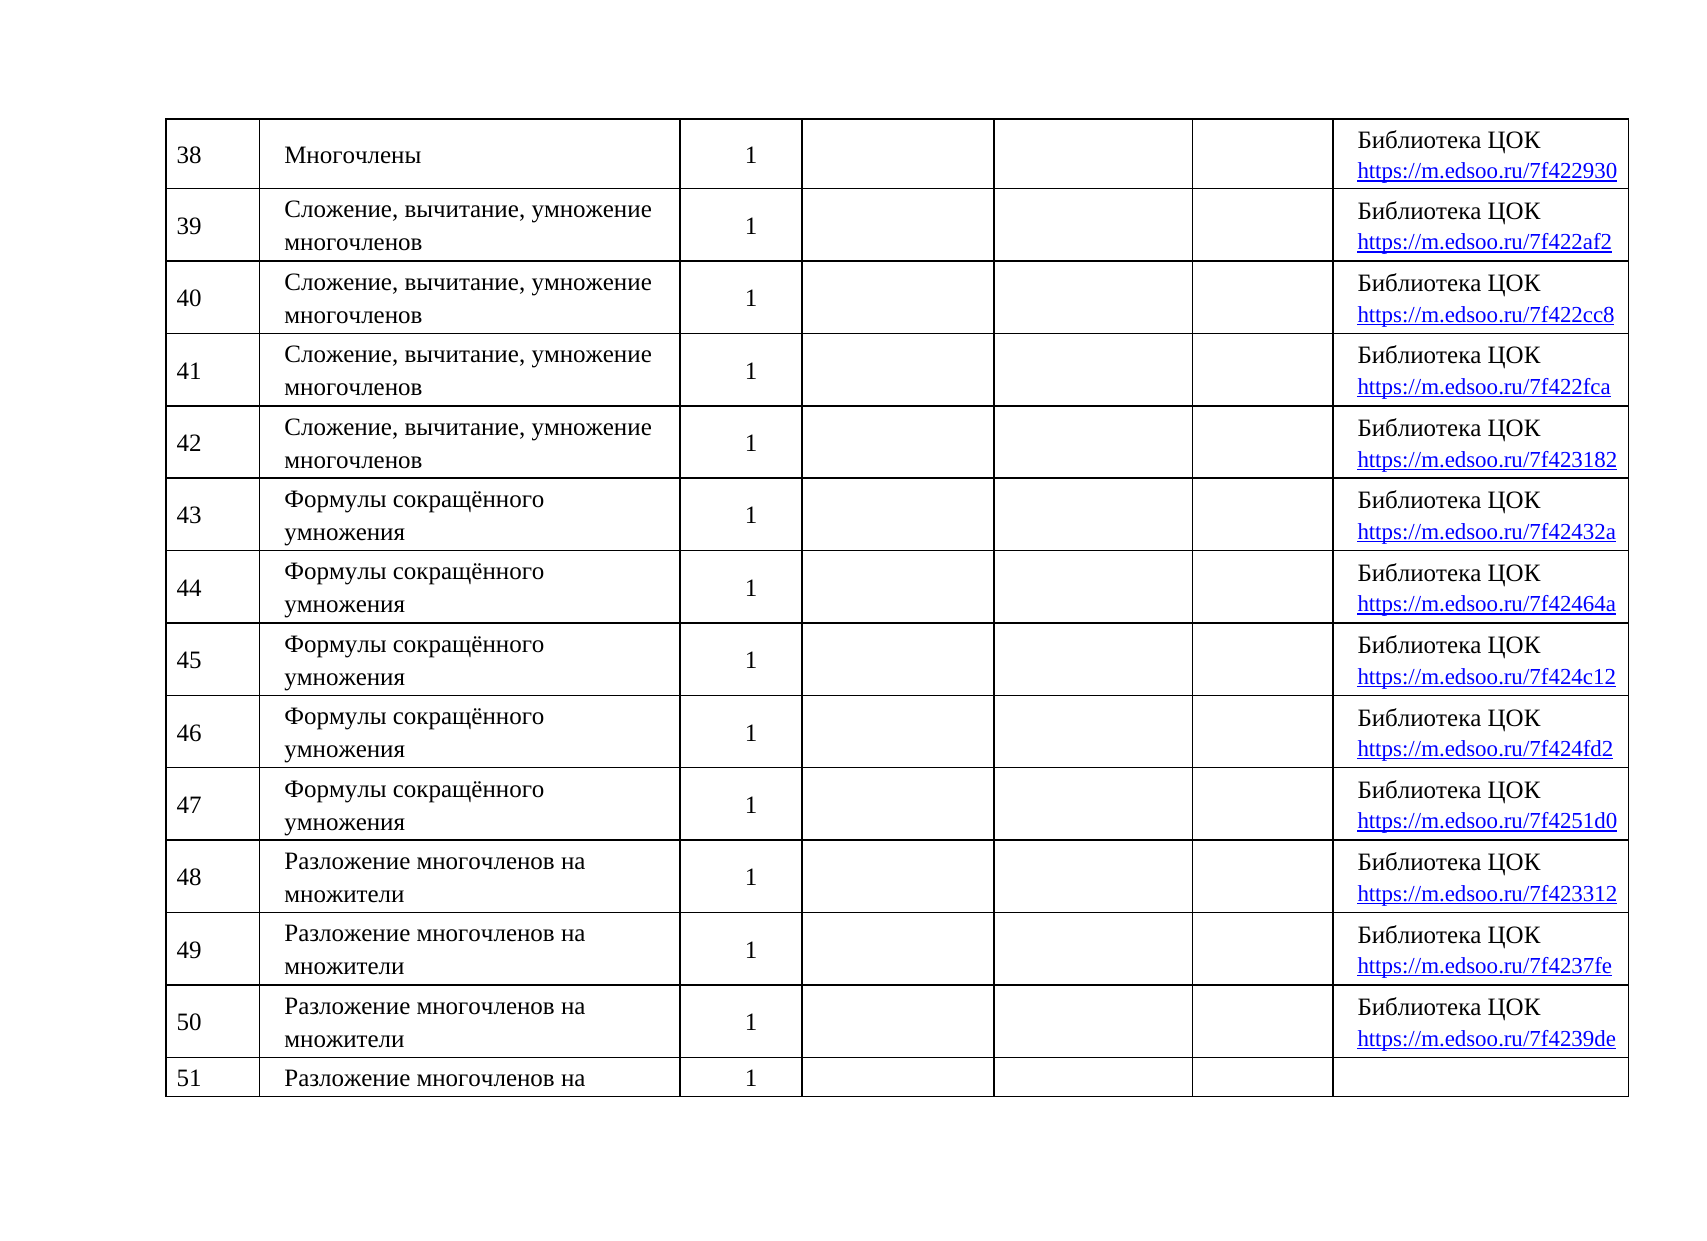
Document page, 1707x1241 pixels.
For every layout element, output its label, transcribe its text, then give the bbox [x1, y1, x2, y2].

table_cell [803, 262, 993, 332]
table_cell [803, 1058, 993, 1096]
table_cell 40 [167, 262, 259, 332]
table_cell 45 [167, 624, 259, 694]
table_cell [995, 551, 1192, 622]
table_cell [1193, 624, 1332, 694]
table_cell Сложение, вычитание, умножение многочленов [260, 262, 679, 332]
table_cell [1193, 407, 1332, 477]
table_cell Разложение многочленов на множители [260, 841, 679, 912]
table_cell Библиотека ЦОК https://m.edsoo.ru/7f4239de [1334, 986, 1628, 1056]
table_cell Библиотека ЦОК https://m.edsoo.ru/7f423182 [1334, 407, 1628, 477]
table_cell 50 [167, 986, 259, 1056]
table_cell Сложение, вычитание, умножение многочленов [260, 189, 679, 260]
table_cell Библиотека ЦОК https://m.edsoo.ru/7f42432a [1334, 479, 1628, 550]
table_cell [1193, 120, 1332, 188]
table_cell 1 [681, 841, 801, 912]
table_cell 1 [681, 624, 801, 694]
table_cell [1193, 696, 1332, 767]
table_cell 46 [167, 696, 259, 767]
table_cell [995, 334, 1192, 405]
table_cell Библиотека ЦОК https://m.edsoo.ru/7f422cc8 [1334, 262, 1628, 332]
table_cell 1 [681, 407, 801, 477]
table_cell 38 [167, 120, 259, 188]
table_cell 1 [681, 479, 801, 550]
table_cell [1193, 841, 1332, 912]
table_cell Формулы сокращённого умножения [260, 551, 679, 622]
table_cell 42 [167, 407, 259, 477]
table_cell [803, 696, 993, 767]
table_cell [803, 189, 993, 260]
table_cell [995, 841, 1192, 912]
table_cell 1 [681, 551, 801, 622]
table_cell [803, 913, 993, 984]
table_cell [995, 262, 1192, 332]
table_cell 1 [681, 189, 801, 260]
table_cell [803, 479, 993, 550]
table_cell 48 [167, 841, 259, 912]
table_cell Многочлены [260, 120, 679, 188]
table_cell Формулы сокращённого умножения [260, 768, 679, 839]
table_cell 1 [681, 262, 801, 332]
table_cell [803, 334, 993, 405]
table_cell Сложение, вычитание, умножение многочленов [260, 407, 679, 477]
table_cell 44 [167, 551, 259, 622]
table_cell 39 [167, 189, 259, 260]
table_cell [1193, 334, 1332, 405]
table_cell Формулы сокращённого умножения [260, 624, 679, 694]
table_cell [1334, 1058, 1628, 1096]
table_cell Сложение, вычитание, умножение многочленов [260, 334, 679, 405]
table_cell 51 [167, 1058, 259, 1096]
table_cell [1193, 913, 1332, 984]
table_cell [995, 986, 1192, 1056]
table_cell Разложение многочленов на множители [260, 986, 679, 1056]
table_cell 47 [167, 768, 259, 839]
table_cell 1 [681, 696, 801, 767]
table_cell Библиотека ЦОК https://m.edsoo.ru/7f424c12 [1334, 624, 1628, 694]
table_cell [995, 624, 1192, 694]
table_cell 43 [167, 479, 259, 550]
table_cell [803, 768, 993, 839]
table_cell Библиотека ЦОК https://m.edsoo.ru/7f422af2 [1334, 189, 1628, 260]
table_cell [1193, 986, 1332, 1056]
table_cell [995, 696, 1192, 767]
table_cell [1193, 262, 1332, 332]
table_cell [1193, 551, 1332, 622]
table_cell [260, 1058, 679, 1096]
table_cell [1193, 1058, 1332, 1096]
table_cell Библиотека ЦОК https://m.edsoo.ru/7f423312 [1334, 841, 1628, 912]
table_cell [1193, 189, 1332, 260]
table_cell 41 [167, 334, 259, 405]
table_cell [803, 551, 993, 622]
table_cell [995, 1058, 1192, 1096]
table_cell 49 [167, 913, 259, 984]
table_cell [1193, 479, 1332, 550]
table_cell [995, 913, 1192, 984]
table_cell 1 [681, 334, 801, 405]
table_cell Библиотека ЦОК https://m.edsoo.ru/7f4237fe [1334, 913, 1628, 984]
table_cell Формулы сокращённого умножения [260, 696, 679, 767]
table_cell Формулы сокращённого умножения [260, 479, 679, 550]
table_cell 1 [681, 986, 801, 1056]
table_cell Библиотека ЦОК https://m.edsoo.ru/7f424fd2 [1334, 696, 1628, 767]
table_cell 1 [681, 1058, 801, 1096]
table_cell 1 [681, 120, 801, 188]
table_cell [1193, 768, 1332, 839]
table_cell 1 [681, 768, 801, 839]
table_cell [995, 407, 1192, 477]
table_cell Разложение многочленов на множители [260, 913, 679, 984]
table_cell Библиотека ЦОК https://m.edsoo.ru/7f422fca [1334, 334, 1628, 405]
table_cell [803, 120, 993, 188]
table_cell Библиотека ЦОК https://m.edsoo.ru/7f422930 [1334, 120, 1628, 188]
table_cell 1 [681, 913, 801, 984]
table_cell [803, 407, 993, 477]
table_cell [803, 986, 993, 1056]
table_cell [995, 768, 1192, 839]
table_cell [803, 841, 993, 912]
table_cell [803, 624, 993, 694]
table_cell [995, 120, 1192, 188]
table_cell Библиотека ЦОК https://m.edsoo.ru/7f42464a [1334, 551, 1628, 622]
table_cell Библиотека ЦОК https://m.edsoo.ru/7f4251d0 [1334, 768, 1628, 839]
table_cell [995, 189, 1192, 260]
table_cell [995, 479, 1192, 550]
